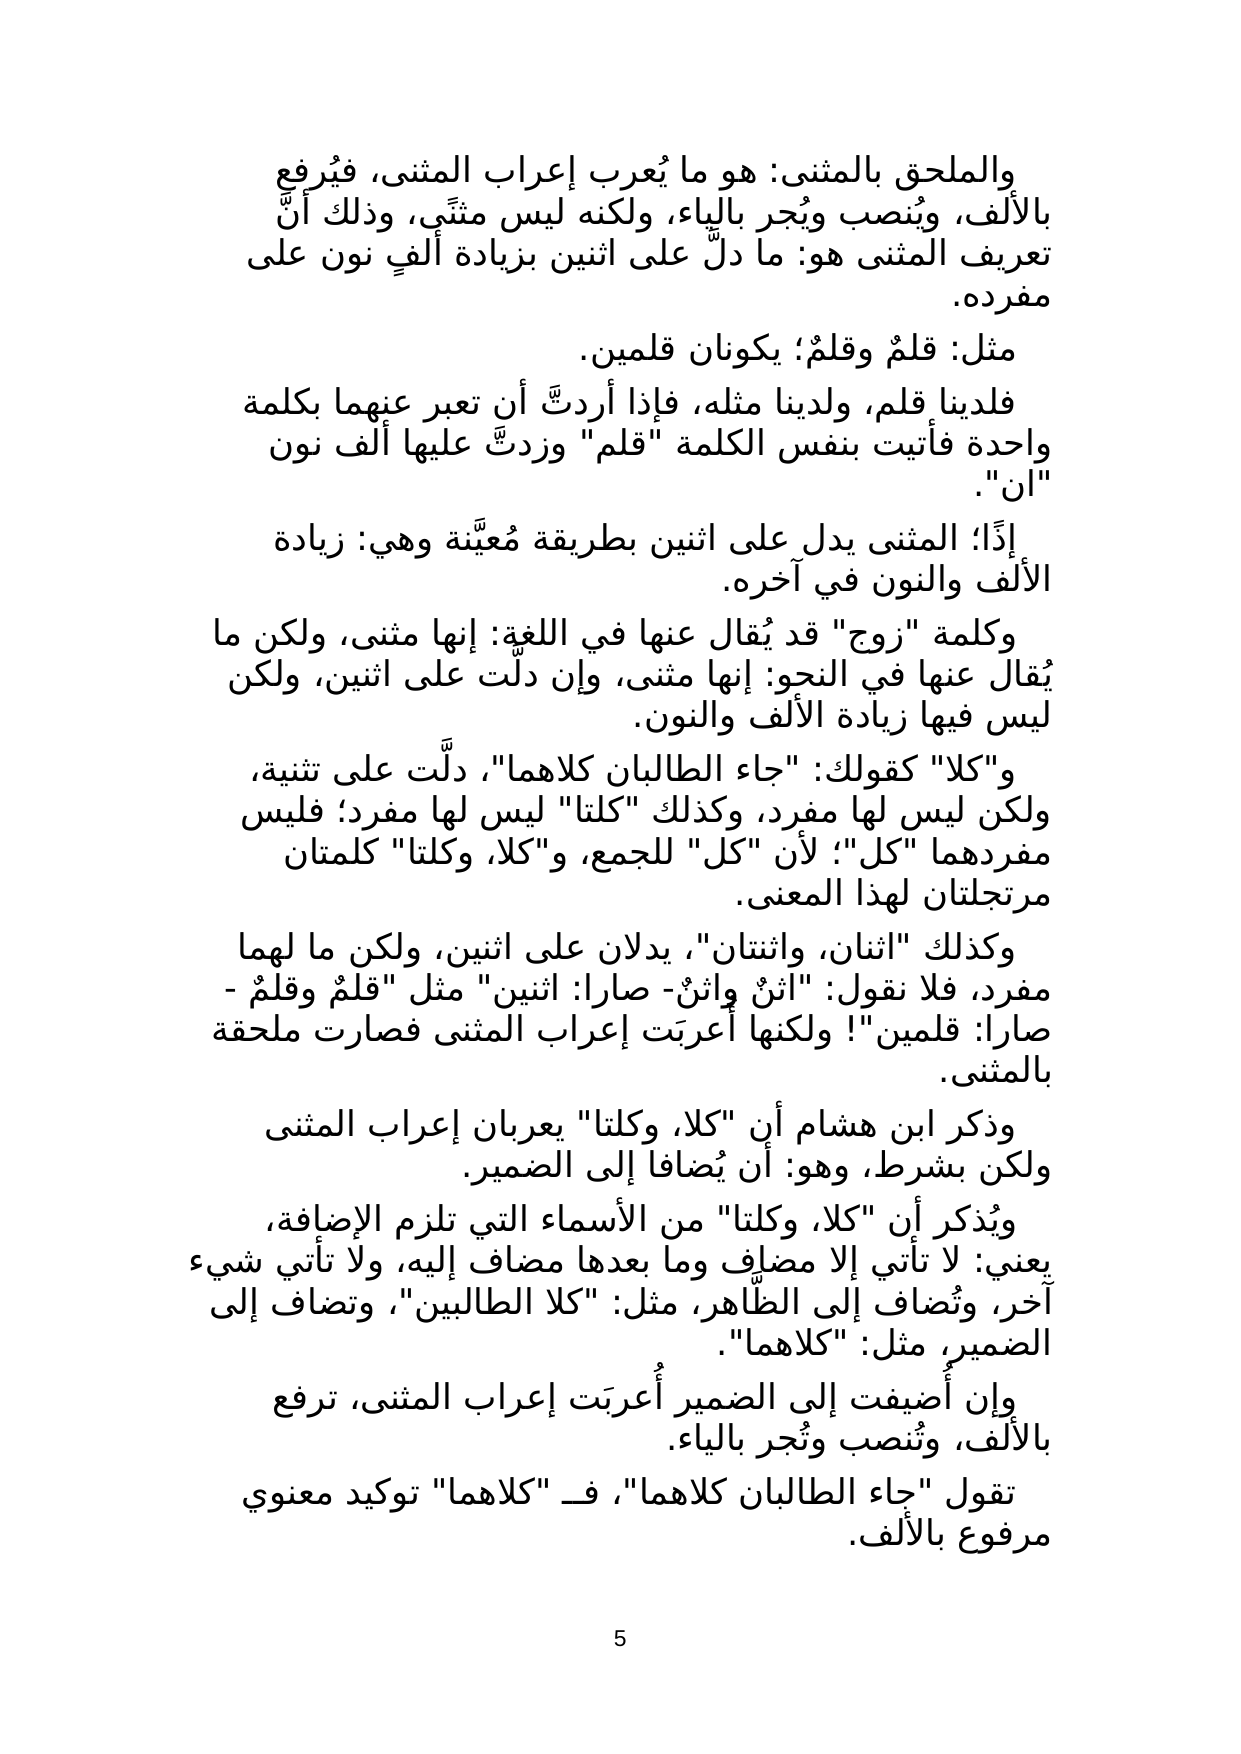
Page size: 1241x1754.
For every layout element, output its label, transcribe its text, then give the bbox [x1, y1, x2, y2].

text ويُذكر أن "كلا، وكلتا" من الأسماء التي تلزم الإضافة، يعني: لا تأتي إلا مضاف وما بعدها مضاف إليه، ولا تأتي شيء آخر، وتُضاف إلى الظَّاهر، مثل: "كلا الطالبين"، وتضاف إلى الضمير، مثل: "كلاهما". [187, 1199, 1053, 1364]
text فلدينا قلم، ولدينا مثله، فإذا أردتَّ أن تعبر عنهما بكلمة واحدة فأتيت بنفس الكلمة "قلم" وزدتَّ عليها ألف نون "ان". [187, 381, 1053, 505]
text وذكر ابن هشام أن "كلا، وكلتا" يعربان إعراب المثنى ولكن بشرط، وهو: أن يُضافا إلى الضمير. [187, 1104, 1053, 1186]
text والملحق بالمثنى: هو ما يُعرب إعراب المثنى، فيُرفع بالألف، ويُنصب ويُجر بالياء، ولكنه ليس مثنًى، وذلك أنَّ تعريف المثنى هو: ما دلَّ على اثنين بزيادة ألفٍ نون على مفرده. [187, 150, 1053, 315]
text و"كلا" كقولك: "جاء الطالبان كلاهما"، دلَّت على تثنية، ولكن ليس لها مفرد، وكذلك "كلتا" ليس لها مفرد؛ فليس مفردهما "كل"؛ لأن "كل" للجمع، و"كلا، وكلتا" كلمتان مرتجلتان لهذا المعنى. [187, 749, 1053, 914]
text مثل: قلمٌ وقلمٌ؛ يكونان قلمين. [187, 327, 1053, 369]
text إذًا؛ المثنى يدل على اثنين بطريقة مُعيَّنة وهي: زيادة الألف والنون في آخره. [187, 517, 1053, 600]
text تقول "جاء الطالبان كلاهما"، فــ "كلاهما" توكيد معنوي مرفوع بالألف. [187, 1471, 1053, 1554]
text وإن أُضيفت إلى الضمير أُعربَت إعراب المثنى، ترفع بالألف، وتُنصب وتُجر بالياء. [187, 1376, 1053, 1459]
text وكذلك "اثنان، واثنتان"، يدلان على اثنين، ولكن ما لهما مفرد، فلا نقول: "اثنٌ واثنٌ- صارا: اثنين" مثل "قلمٌ وقلمٌ - صارا: قلمين"! ولكنها أُعربَت إعراب المثنى فصارت ملحقة بالمثنى. [187, 926, 1053, 1091]
text وكلمة "زوج" قد يُقال عنها في اللغة: إنها مثنى، ولكن ما يُقال عنها في النحو: إنها مثنى، وإن دلَّت على اثنين، ولكن ليس فيها زيادة الألف والنون. [187, 612, 1053, 736]
